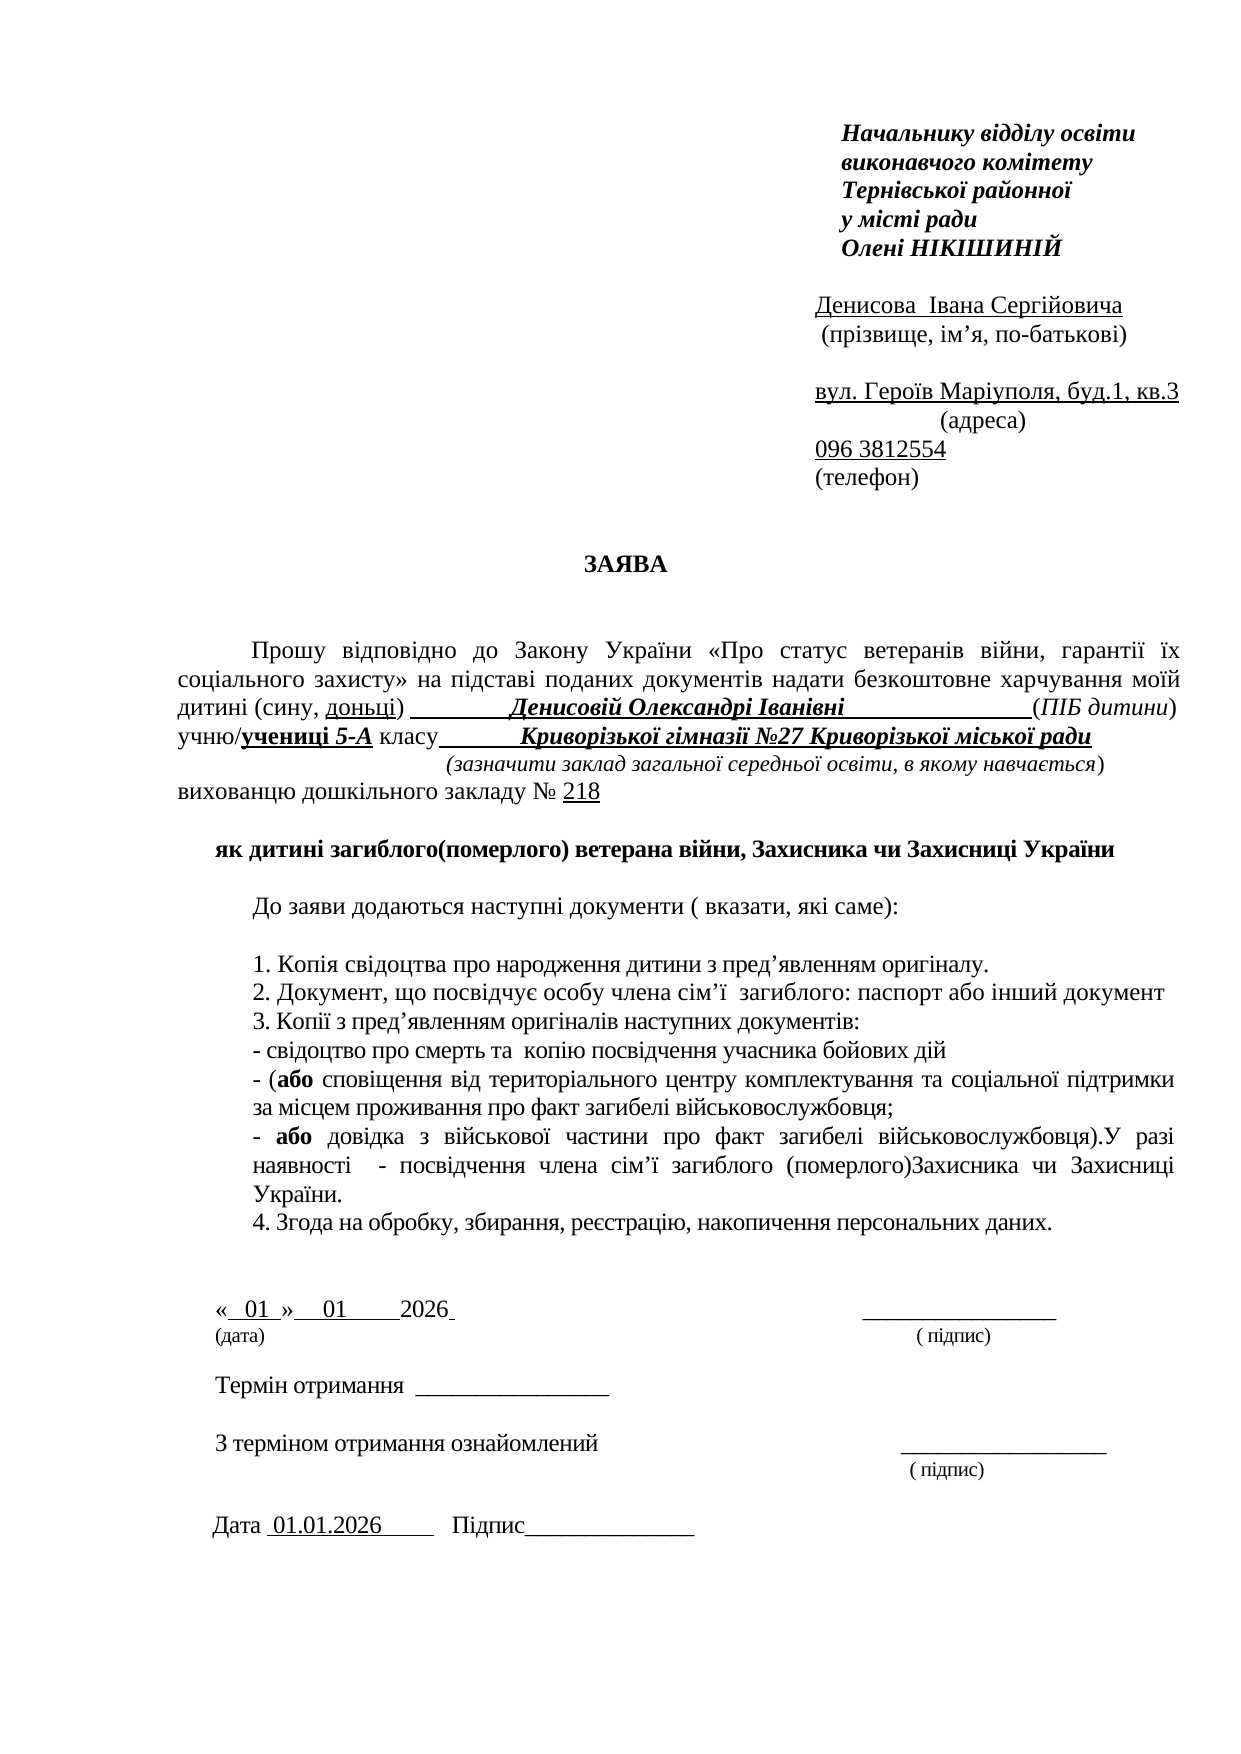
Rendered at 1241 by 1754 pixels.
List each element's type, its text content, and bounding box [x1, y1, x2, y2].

text Денисова Івана Сергійовича [177, 291, 1181, 319]
list - або довідка з військової частини про факт загибелі військовослужбовця).У разі наявності - посвідчення члена сім’ї загиблого (померлого)Захисника чи Захисниці України. [252, 1121, 1175, 1207]
text ( підпис) [215, 1457, 1181, 1481]
text (прізвище, ім’я, по-батькові) [177, 319, 1181, 348]
list До заяви додаються наступні документи ( вказати, які саме): [252, 891, 1175, 920]
list - (або сповіщення від територіального центру комплектування та соціальної підтримки за місцем проживання про факт загибелі військовослужбовця; [252, 1064, 1175, 1121]
text (адреса) [177, 405, 1181, 434]
text Начальнику відділу освіти [841, 118, 1181, 147]
text вул. Героїв Маріуполя, буд.1, кв.3 [177, 376, 1181, 405]
list 4. Згода на обробку, збирання, реєстрацію, накопичення персональних даних. [252, 1207, 1175, 1236]
text « 01 » 01 2026 ________________ [215, 1294, 1181, 1322]
text (телефон) [177, 462, 1181, 491]
text 096 3812554 [177, 434, 1181, 462]
text Тернівської районної [841, 176, 1181, 204]
text Дата 01.01.2026 Підпис______________ [177, 1510, 1181, 1538]
text (дата) ( підпис) [215, 1322, 1181, 1347]
text учню/учениці 5-А класу Криворізької гімназії №27 Криворізької міської ради [177, 721, 1181, 750]
list 3. Копії з пред’явленням оригіналів наступних документів: [252, 1006, 1175, 1035]
list 2. Документ, що посвідчує особу члена сім’ї загиблого: паспорт або інший документ [252, 977, 1175, 1006]
text Олені НІКІШИНІЙ [841, 233, 1181, 262]
list - свідоцтво про смерть та копію посвідчення учасника бойових дій [252, 1035, 1175, 1064]
text виконавчого комітету [841, 147, 1181, 176]
list 1. Копія свідоцтва про народження дитини з пред’явленням оригіналу. [252, 949, 1175, 977]
text Термін отримання ________________ [215, 1371, 1181, 1399]
text як дитині загиблого(померлого) ветерана війни, Захисника чи Захисниці України [177, 834, 1181, 862]
text вихованцю дошкільного закладу № 218 [177, 776, 1181, 805]
text ЗАЯВА [177, 549, 1181, 577]
text (зазначити заклад загальної середньої освіти, в якому навчається) [177, 750, 1181, 776]
text у місті ради [841, 204, 1181, 233]
text З терміном отримання ознайомлений _________________ [215, 1428, 1181, 1457]
text Прошу відповідно до Закону України «Про статус ветеранів війни, гарантії їх соціального захисту» на підставі поданих документів надати безкоштовне харчування моїй дитині (сину, доньці) Денисовій Олександрі Іванівні (ПІБ дитини) [177, 635, 1181, 721]
